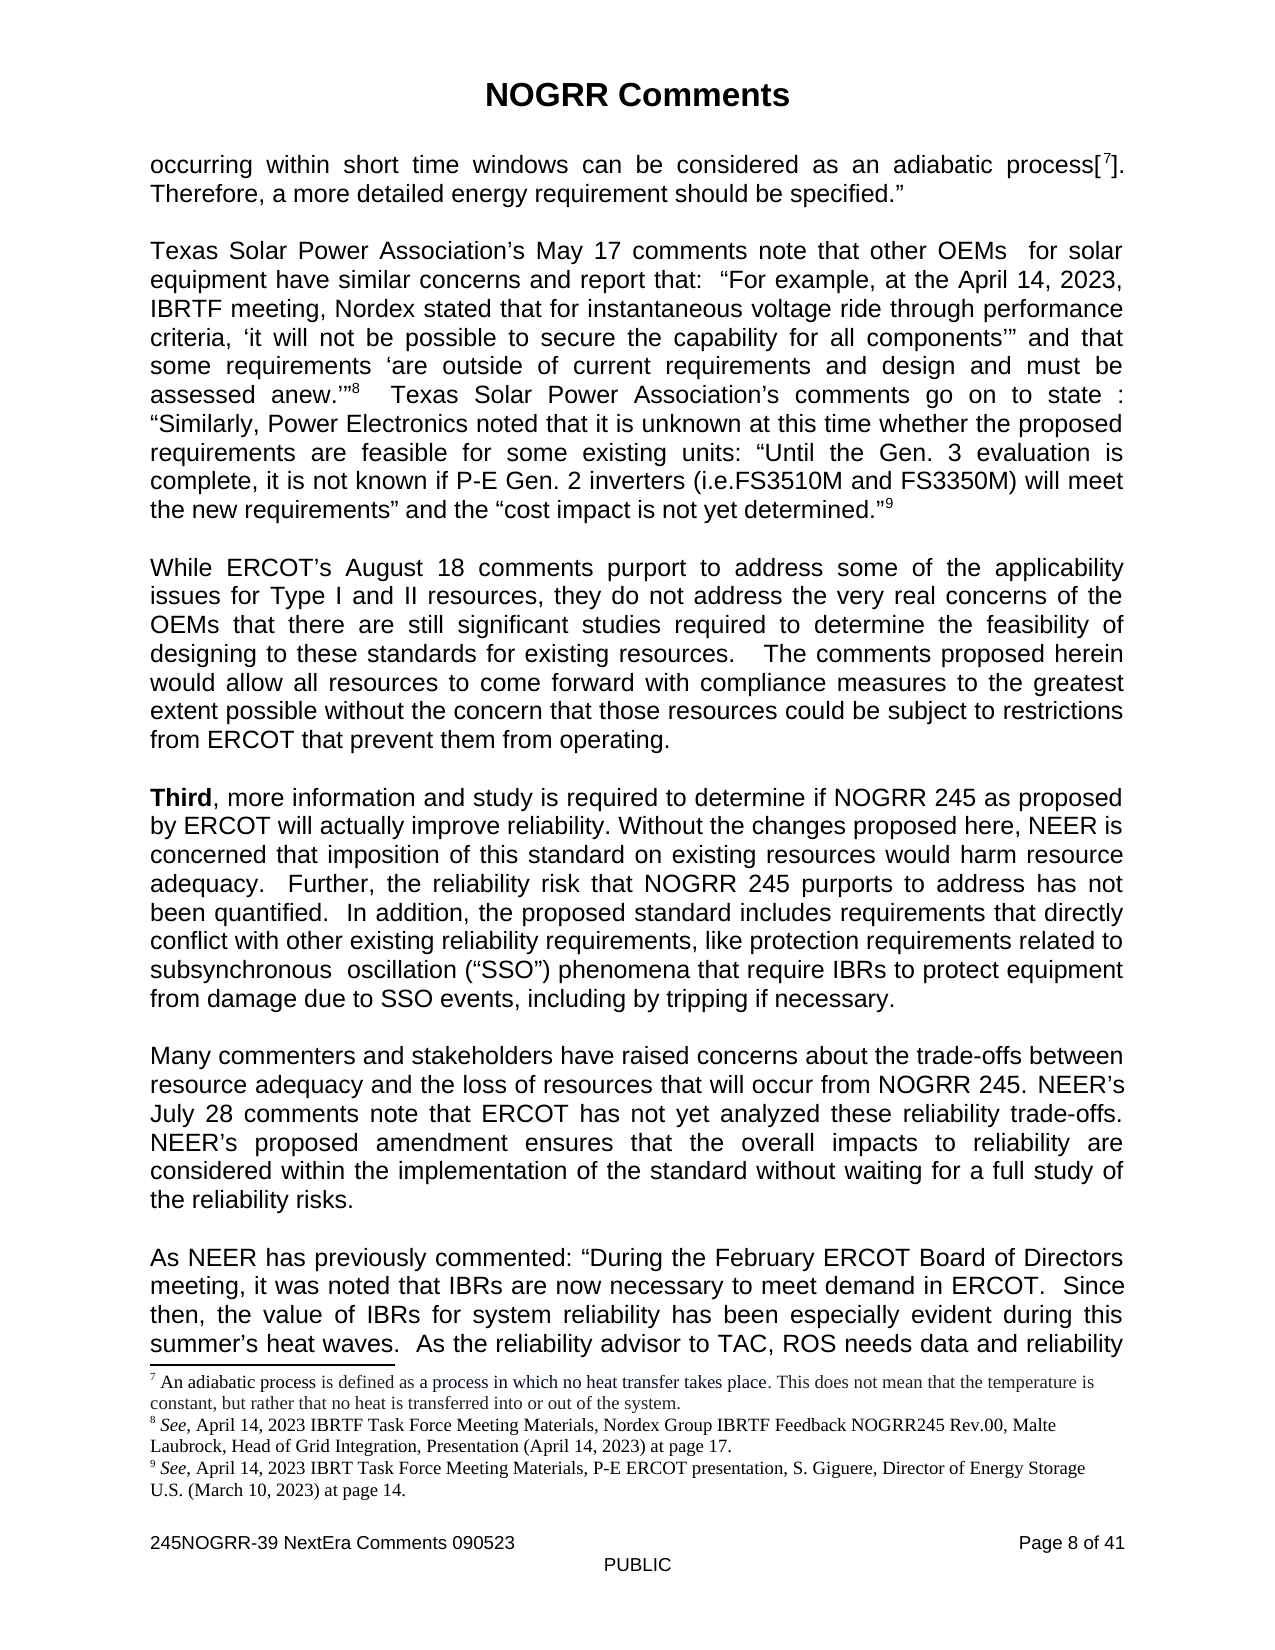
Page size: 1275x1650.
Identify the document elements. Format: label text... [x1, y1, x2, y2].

text Texas Solar Power Association’s May 17 comments note that other OEMs for solar equipment have similar concerns and report that: “For example, at the April 14, 2023, IBRTF meeting, Nordex stated that for instantaneous voltage ride through performance criteria, ‘it will not be possible to secure the capability for all components’” and that some requirements ‘are outside of current requirements and design and must be assessed anew.’” Texas Solar Power Association’s comments go on to state : “Similarly, Power Electronics noted that it is unknown at this time whether the proposed requirements are feasible for some existing units: “Until the Gen. 3 evaluation is complete, it is not known if P-E Gen. 2 inverters (i.e.FS3510M and FS3350M) will meet the new requirements” and the “cost impact is not yet determined.” [150, 236, 1125, 524]
text While ERCOT’s August 18 comments purport to address some of the applicability issues for Type I and II resources, they do not address the very real concerns of the OEMs that there are still significant studies required to determine the feasibility of designing to these standards for existing resources. The comments proposed herein would allow all resources to come forward with compliance measures to the greatest extent possible without the concern that those resources could be subject to restrictions from ERCOT that prevent them from operating. [150, 552, 1125, 754]
text Many commenters and stakeholders have raised concerns about the trade-offs between resource adequacy and the loss of resources that will occur from NOGRR 245. NEER’s July 28 comments note that ERCOT has not yet analyzed these reliability trade-offs. NEER’s proposed amendment ensures that the overall impacts to reliability are considered within the implementation of the standard without waiting for a full study of the reliability risks. [150, 1041, 1125, 1214]
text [150, 150, 1125, 207]
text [150, 1242, 1125, 1357]
text Third, more information and study is required to determine if NOGRR 245 as proposed by ERCOT will actually improve reliability. Without the changes proposed here, NEER is concerned that imposition of this standard on existing resources would harm resource adequacy. Further, the reliability risk that NOGRR 245 purports to address has not been quantified. In addition, the proposed standard includes requirements that directly conflict with other existing reliability requirements, like protection requirements related to subsynchronous oscillation (“SSO”) phenomena that require IBRs to protect equipment from damage due to SSO events, including by tripping if necessary. [150, 782, 1125, 1012]
